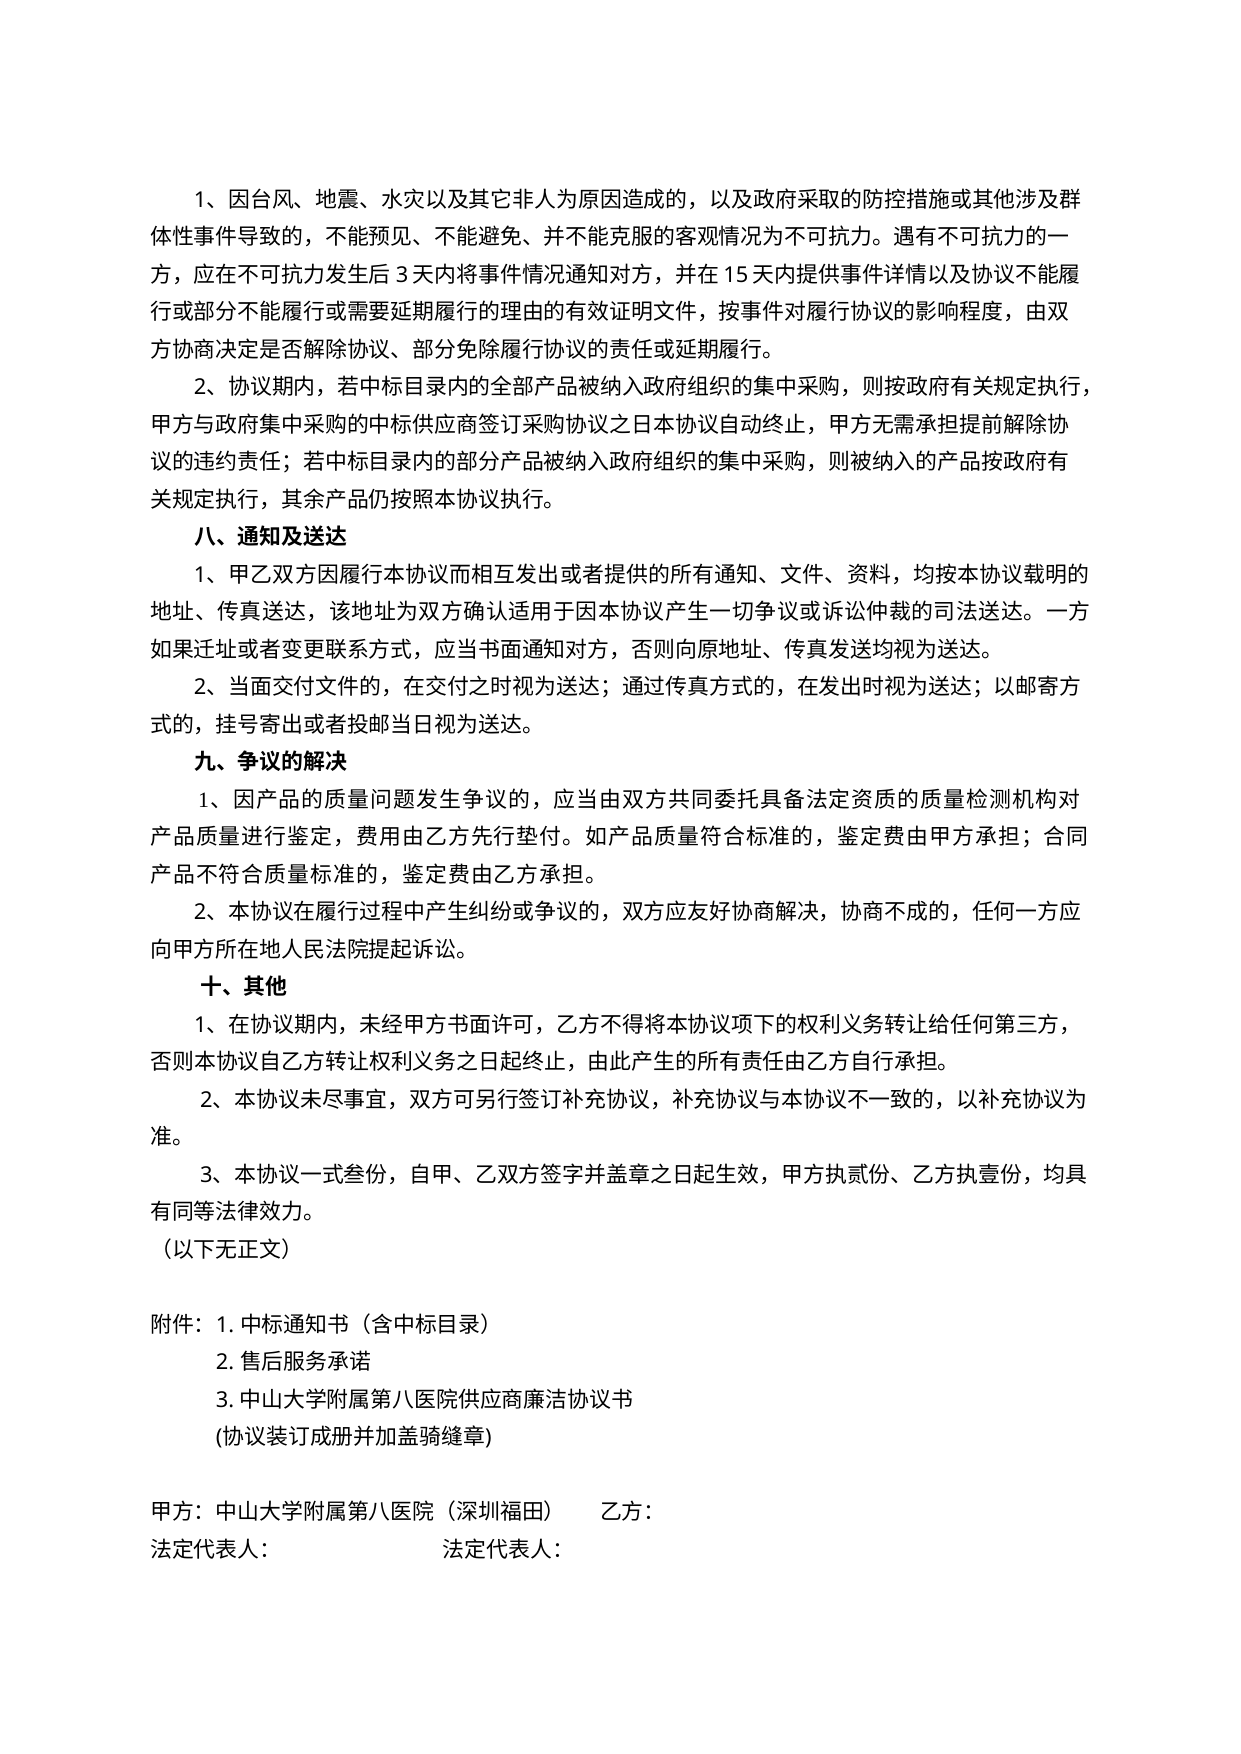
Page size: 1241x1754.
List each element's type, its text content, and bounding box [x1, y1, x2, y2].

text 十、其他 [150, 965, 1090, 1002]
text 九、争议的解决 [150, 740, 1090, 777]
text 法定代表人： 法定代表人： [150, 1527, 1090, 1565]
text 2、协议期内，若中标目录内的全部产品被纳入政府组织的集中采购，则按政府有关规定执行，甲方与政府集中采购的中标供应商签订采购协议之日本协议自动终止，甲方无需承担提前解除协议的违约责任；若中标目录内的部分产品被纳入政府组织的集中采购，则被纳入的产品按政府有关规定执行，其余产品仍按照本协议执行。 [150, 365, 1090, 515]
text 1、因台风、地震、水灾以及其它非人为原因造成的，以及政府采取的防控措施或其他涉及群体性事件导致的，不能预见、不能避免、并不能克服的客观情况为不可抗力。遇有不可抗力的一方，应在不可抗力发生后 3天内将事件情况通知对方，并在15天内提供事件详情以及协议不能履行或部分不能履行或需要延期履行的理由的有效证明文件，按事件对履行协议的影响程度，由双方协商决定是否解除协议、部分免除履行协议的责任或延期履行。 [150, 177, 1090, 365]
text 3、本协议一式叁份，自甲、乙双方签字并盖章之日起生效，甲方执贰份、乙方执壹份，均具有同等法律效力。 [150, 1152, 1090, 1227]
text （以下无正文） [150, 1227, 1090, 1265]
text 附件：1. 中标通知书（含中标目录） [150, 1302, 1090, 1340]
list 售后服务承诺 [150, 1340, 1090, 1377]
text 甲方：中山大学附属第八医院（深圳福田） 乙方： [150, 1490, 1090, 1527]
text 八、通知及送达 [150, 515, 1090, 552]
text 2、本协议未尽事宜，双方可另行签订补充协议，补充协议与本协议不一致的，以补充协议为准。 [150, 1077, 1090, 1152]
text (协议装订成册并加盖骑缝章) [150, 1415, 1090, 1452]
text 2、本协议在履行过程中产生纠纷或争议的，双方应友好协商解决，协商不成的，任何一方应向甲方所在地人民法院提起诉讼。 [150, 890, 1090, 965]
text 3. 中山大学附属第八医院供应商廉洁协议书 [150, 1377, 1090, 1415]
text 2、当面交付文件的，在交付之时视为送达；通过传真方式的，在发出时视为送达；以邮寄方式的，挂号寄出或者投邮当日视为送达。 [150, 665, 1090, 740]
text 1、在协议期内，未经甲方书面许可，乙方不得将本协议项下的权利义务转让给任何第三方，否则本协议自乙方转让权利义务之日起终止，由此产生的所有责任由乙方自行承担。 [150, 1002, 1090, 1077]
text 1、因产品的质量问题发生争议的，应当由双方共同委托具备法定资质的质量检测机构对产品质量进行鉴定，费用由乙方先行垫付。如产品质量符合标准的，鉴定费由甲方承担；合同产品不符合质量标准的，鉴定费由乙方承担。 [150, 777, 1090, 890]
text 1、甲乙双方因履行本协议而相互发出或者提供的所有通知、文件、资料，均按本协议载明的地址、传真送达，该地址为双方确认适用于因本协议产生一切争议或诉讼仲裁的司法送达。一方如果迁址或者变更联系方式，应当书面通知对方，否则向原地址、传真发送均视为送达。 [150, 552, 1090, 665]
